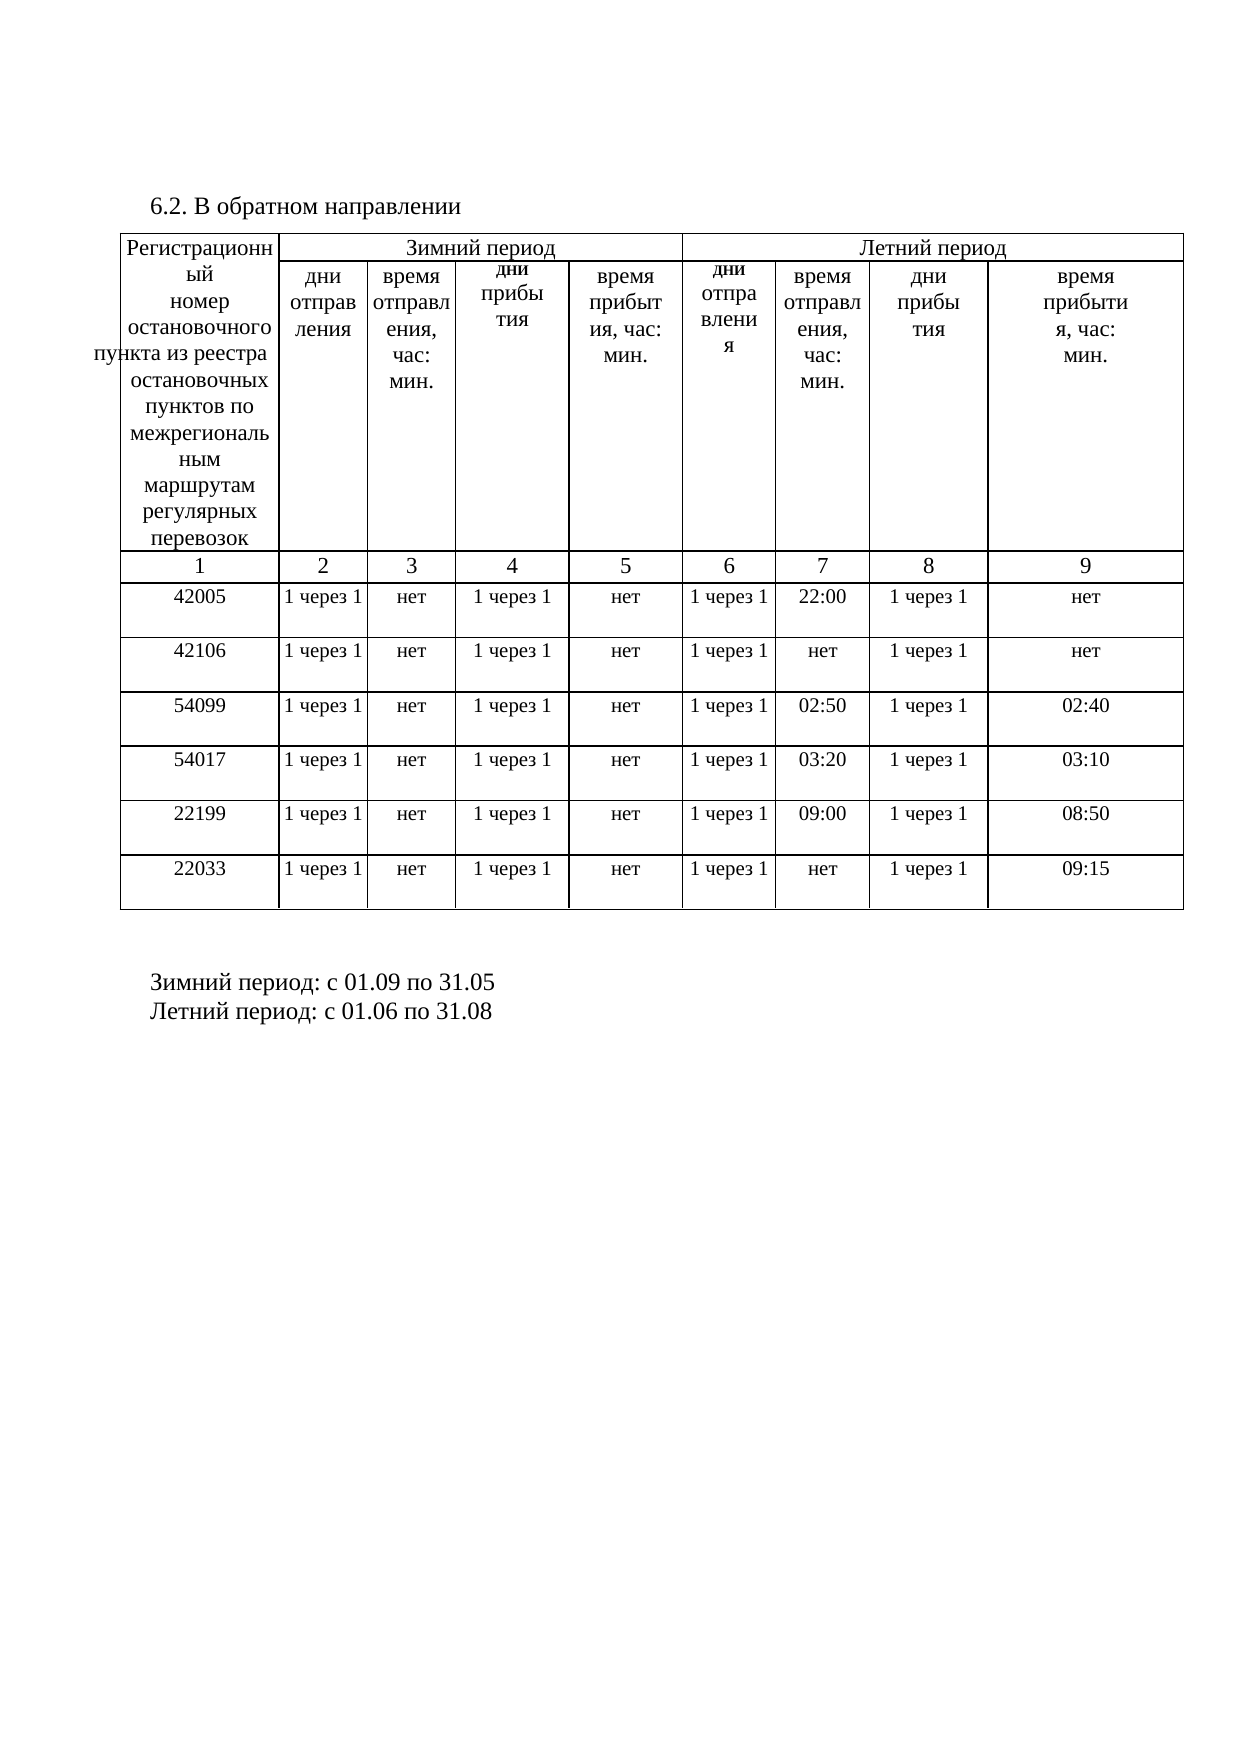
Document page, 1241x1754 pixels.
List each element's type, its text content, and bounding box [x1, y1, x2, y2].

table_cell время прибыти я, час: мин. [989, 262, 1183, 550]
table_cell 03:20 [776, 747, 869, 800]
table_cell время отправл ения, час: мин. [776, 262, 869, 550]
table_cell 03:10 [989, 747, 1183, 800]
table_cell дни прибы тия [870, 262, 987, 550]
table_cell 3 [368, 552, 455, 582]
table_cell 1 через 1 [456, 638, 568, 691]
table_cell 1 через 1 [683, 693, 775, 745]
table_cell 1 через 1 [456, 801, 568, 854]
table_cell 1 через 1 [456, 747, 568, 800]
table_cell нет [776, 638, 869, 691]
table_cell нет [368, 584, 455, 637]
table_cell 09:00 [776, 801, 869, 854]
table_cell нет [570, 693, 682, 745]
table_cell 1 через 1 [280, 747, 367, 800]
table_cell нет [368, 856, 455, 908]
table_header Зимний период [280, 234, 682, 260]
table_cell нет [570, 856, 682, 908]
table_cell 1 через 1 [870, 638, 987, 691]
table_cell нет [989, 638, 1183, 691]
table_cell 42005 [121, 584, 278, 637]
table_cell нет [989, 584, 1183, 637]
table_cell нет [570, 638, 682, 691]
table_cell 22199 [121, 801, 278, 854]
table_cell нет [368, 747, 455, 800]
table_cell 1 через 1 [683, 584, 775, 637]
table_cell нет [368, 693, 455, 745]
table_cell 1 через 1 [683, 747, 775, 800]
table_cell 1 через 1 [683, 638, 775, 691]
table_cell 1 через 1 [280, 801, 367, 854]
table_cell 1 через 1 [280, 856, 367, 908]
table_cell 1 через 1 [456, 856, 568, 908]
table_cell 8 [870, 552, 987, 582]
table_cell 4 [456, 552, 568, 582]
table_cell ДНИ отпра влени я [683, 262, 775, 550]
table_cell 22033 [121, 856, 278, 908]
text Зимний период: с 01.09 по 31.05 [150, 967, 1090, 996]
table_header Летний период [683, 234, 1183, 260]
table_cell 1 через 1 [870, 856, 987, 908]
table_cell нет [570, 747, 682, 800]
table_cell 1 через 1 [456, 693, 568, 745]
table_cell 02:50 [776, 693, 869, 745]
table_cell 1 через 1 [456, 584, 568, 637]
table_cell 7 [776, 552, 869, 582]
table_cell нет [776, 856, 869, 908]
table_cell нет [570, 801, 682, 854]
table_cell 22:00 [776, 584, 869, 637]
table_cell 2 [280, 552, 367, 582]
table_cell 02:40 [989, 693, 1183, 745]
text Летний период: с 01.06 по 31.08 [150, 996, 1090, 1025]
table_cell 1 через 1 [683, 856, 775, 908]
table_cell 1 [121, 552, 278, 582]
table_cell дни отправ ления [280, 262, 367, 550]
table_cell 08:50 [989, 801, 1183, 854]
table_cell нет [368, 638, 455, 691]
table_cell 54017 [121, 747, 278, 800]
table_cell 1 через 1 [870, 584, 987, 637]
table_cell время прибыт ия, час: мин. [570, 262, 682, 550]
table_cell 6 [683, 552, 775, 582]
table_cell 1 через 1 [683, 801, 775, 854]
table_cell нет [570, 584, 682, 637]
table_cell 1 через 1 [870, 747, 987, 800]
table_cell 1 через 1 [280, 638, 367, 691]
table_cell 1 через 1 [280, 693, 367, 745]
table_cell 1 через 1 [870, 801, 987, 854]
table_cell 42106 [121, 638, 278, 691]
table_cell 1 через 1 [870, 693, 987, 745]
table_header Регистрационный номер остановочного пункта из реестра остановочных пунктов по межрегиональным маршрутам регулярных перевозок [121, 234, 278, 550]
text 6.2. В обратном направлении [150, 191, 1090, 220]
table_cell ДНИ прибы тия [456, 262, 568, 550]
table_cell время отправл ения, час: мин. [368, 262, 455, 550]
table_cell 54099 [121, 693, 278, 745]
table_cell 09:15 [989, 856, 1183, 908]
table_cell нет [368, 801, 455, 854]
table_cell 9 [989, 552, 1183, 582]
table_cell 1 через 1 [280, 584, 367, 637]
table_cell 5 [570, 552, 682, 582]
